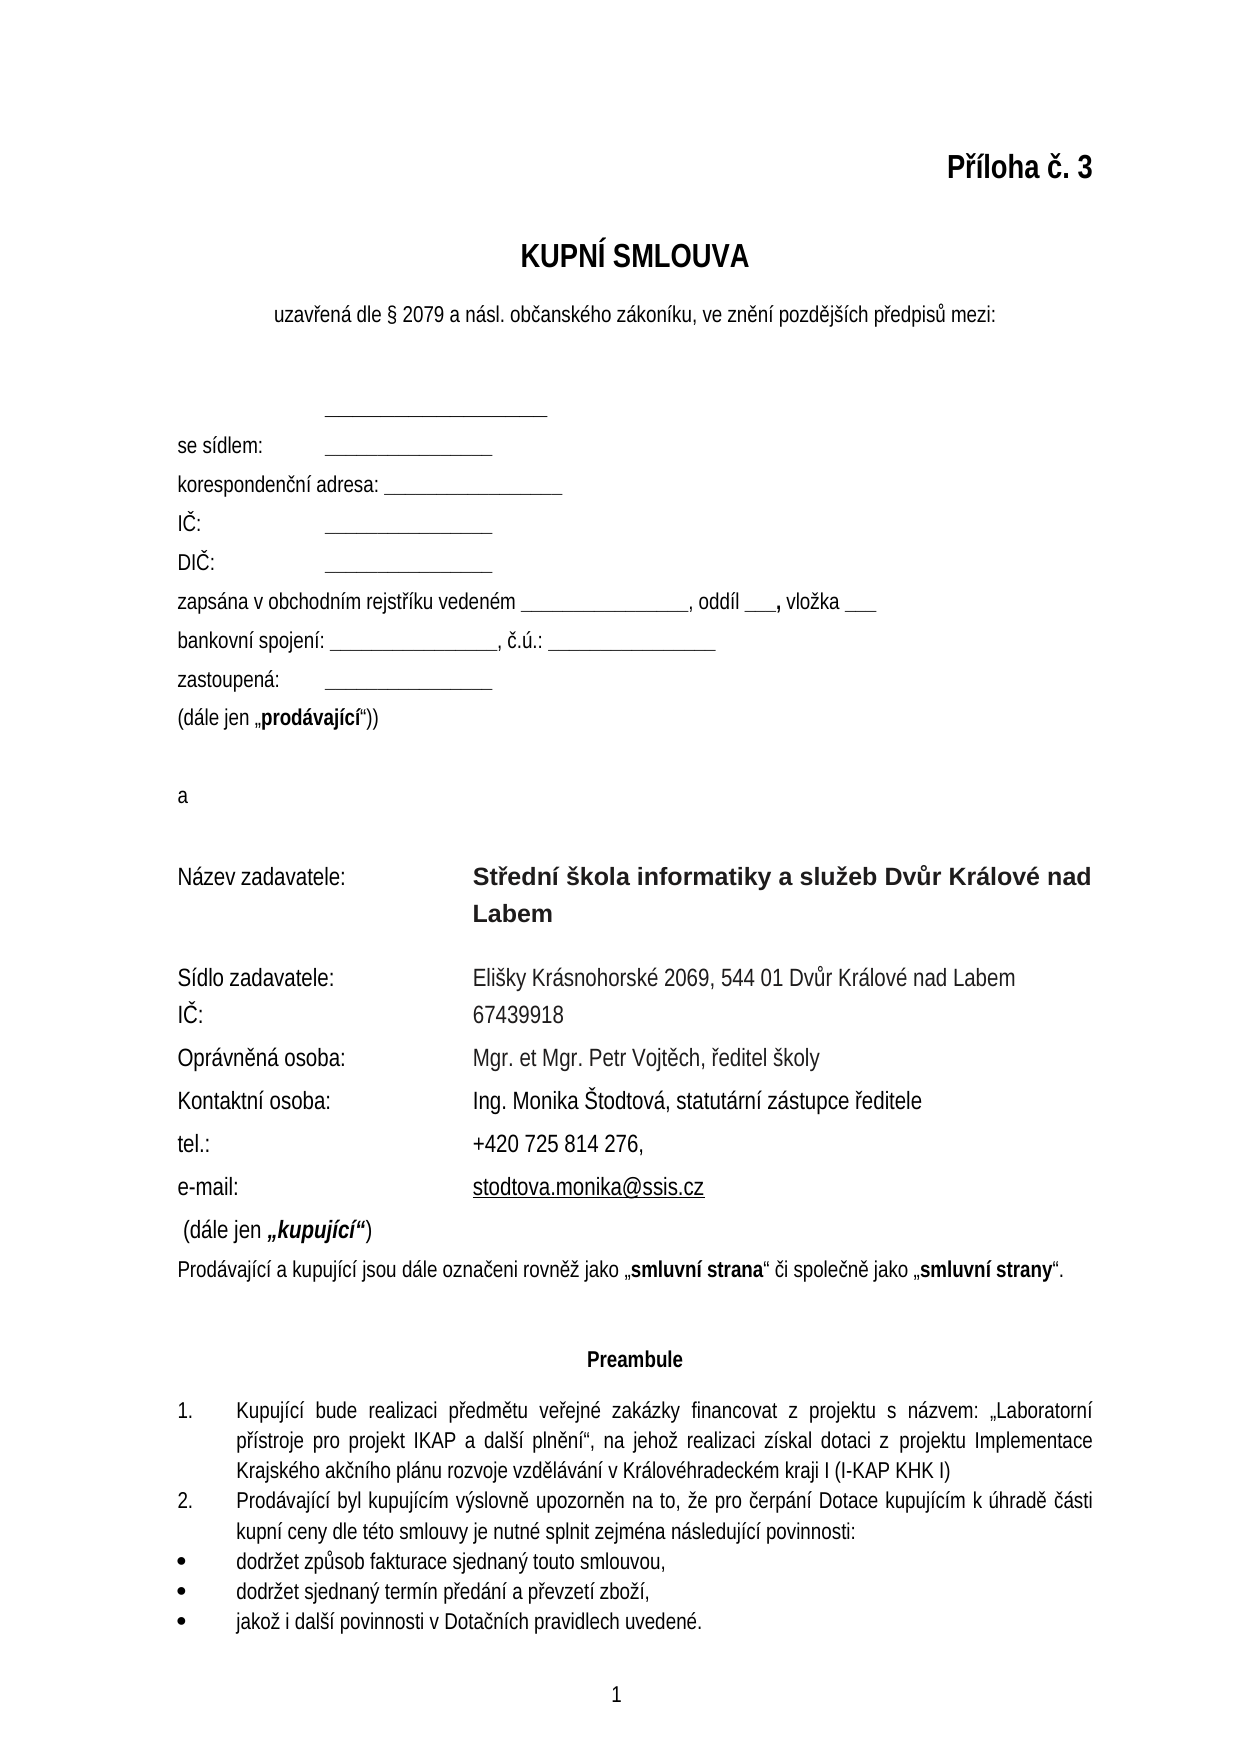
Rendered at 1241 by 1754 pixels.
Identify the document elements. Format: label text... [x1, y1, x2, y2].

text Název zadavatele: Střední škola informatiky a služeb Dvůr Králové nad Labem [177, 862, 1093, 928]
text Preambule [177, 1346, 1093, 1372]
text Kontaktní osoba: Ing. Monika Štodtová, statutární zástupce ředitele [177, 1086, 1093, 1115]
text zapsána v obchodním rejstříku vedeném ________________, oddíl ___, vložka ___ [177, 588, 1093, 614]
text ________________ [252, 391, 1093, 420]
text korespondenční adresa: _________________ [177, 471, 1093, 498]
list dodržet sjednaný termín předání a převzetí zboží, [177, 1578, 1093, 1604]
text IČ: 67439918 [177, 1000, 1093, 1029]
text zastoupená: ________________ [177, 666, 1093, 692]
text (dále jen „prodávající“)) [177, 704, 1093, 731]
text a [177, 782, 1093, 808]
text uzavřená dle § násl. občanského zákoníku, ve znění pozdějších předpisů mezi: [177, 301, 1093, 328]
text tel.: +420 725 814 276, [177, 1129, 1093, 1158]
subtitle Příloha č. 3 [177, 148, 1093, 186]
text IČ: ________________ [177, 510, 1093, 536]
text Oprávněná osoba: Mgr. et Mgr. Petr Vojtěch, ředitel školy [177, 1043, 1093, 1072]
text (dále jen „kupující“) [177, 1215, 1093, 1243]
list Prodávající byl kupujícím výslovně upozorněn na to, že pro čerpání Dotace kupujícím k úhradě části kupní ceny dle této smlouvy je nutné splnit zejména následující povinnosti: [177, 1487, 1093, 1544]
text se sídlem: ________________ [177, 432, 1093, 459]
subtitle KUPNÍ SMLOUVA [177, 236, 1093, 275]
text Sídlo zadavatele: Elišky Krásnohorské 2069, 544 01 Dvůr Králové nad Labem [177, 963, 1093, 992]
list jakož i další povinnosti v Dotačních pravidlech uvedené. [177, 1608, 1093, 1635]
list Kupující bude realizaci předmětu veřejné zakázky financovat z projektu s názvem: „Laboratorní přístroje pro projekt IKAP a další plnění“, na jehož realizaci získal dotaci z projektu Implementace Krajského akčního plánu rozvoje vzdělávání v Královéhradeckém kraji I (I-KAP KHK I) [177, 1397, 1093, 1484]
text DIČ: ________________ [177, 549, 1093, 575]
list dodržet způsob fakturace sjednaný touto smlouvou, [177, 1548, 1093, 1574]
text e-mail: stodtova.monika@ssis.cz [177, 1172, 1093, 1201]
text Prodávající a kupující jsou dále označeni rovněž jako „smluvní strana“ či společně jako „smluvní strany“. [177, 1256, 1093, 1282]
text bankovní spojení: ________________, č.ú.: ________________ [177, 627, 1093, 653]
